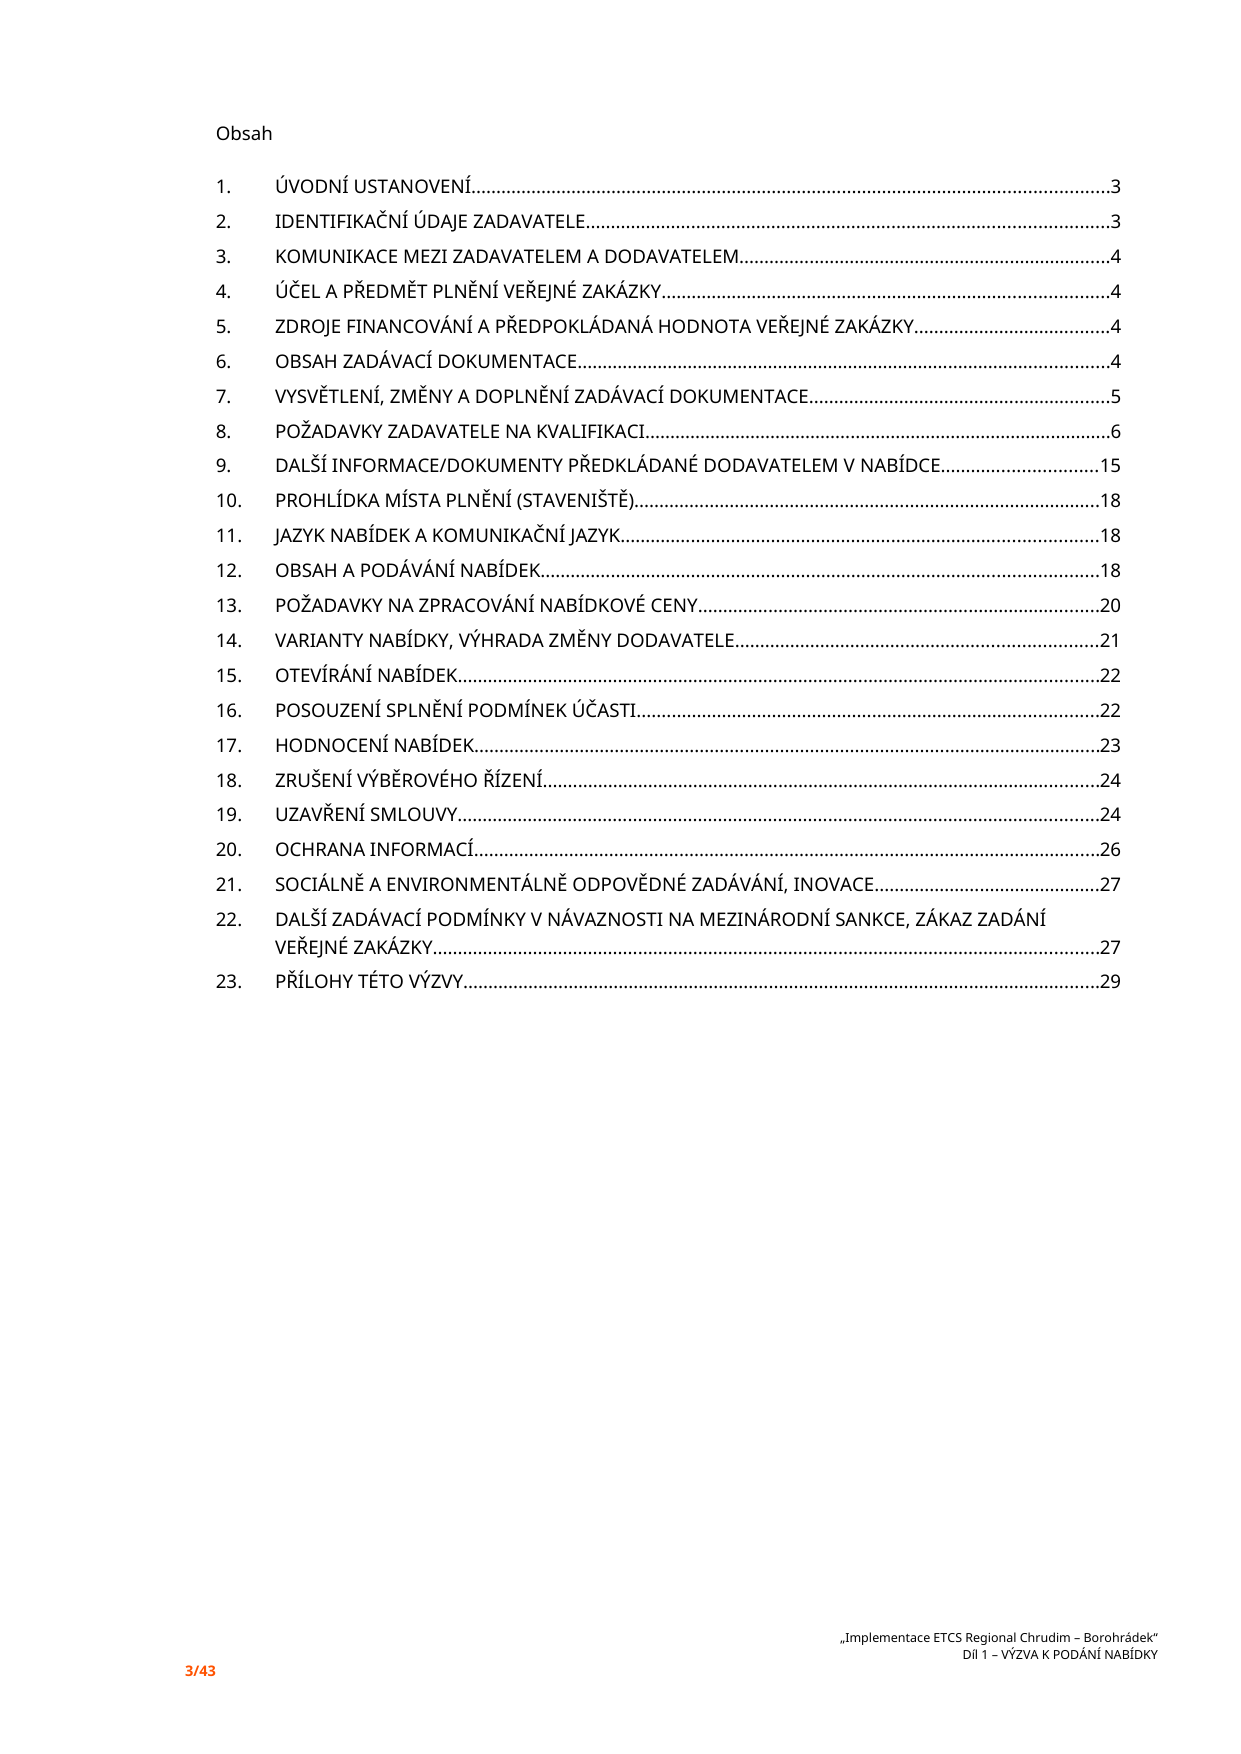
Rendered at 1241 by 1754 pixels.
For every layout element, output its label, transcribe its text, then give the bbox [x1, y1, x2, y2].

text 3. KOMUNIKACE MEZI ZADAVATELEM a DODAVATELEM 4 [216, 243, 1122, 269]
text 9. DALŠÍ INFORMACE/DOKUMENTY PŘEDKLÁDANÉ DODAVATELEM V NABÍDCE 15 [216, 453, 1122, 478]
text 15. OTEVÍRÁNÍ NABÍDEK 22 [216, 662, 1122, 688]
text 19. UZAVŘENÍ SMLOUVY 24 [216, 802, 1122, 827]
text 21. SOCIÁLNĚ A ENVIRONMENTÁLNĚ ODPOVĚDNÉ ZADÁVÁNÍ, INOVACE 27 [216, 872, 1122, 897]
text 6. OBSAH ZADÁVACÍ DOKUMENTACE 4 [216, 348, 1122, 374]
text 2. IDENTIFIKAČNÍ ÚDAJE ZADAVATELE 3 [216, 208, 1122, 234]
text 17. HODNOCENÍ NABÍDEK 23 [216, 732, 1122, 757]
text 7. VYSVĚTLENÍ, ZMĚNY A DOPLNĚNÍ ZADÁVACÍ DOKUMENTACE 5 [216, 383, 1122, 408]
text 4. ÚČEL A PŘEDMĚT PLNĚNÍ VEŘEJNÉ ZAKÁZKY 4 [216, 278, 1122, 304]
text 14. VARIANTY NABÍDKY, VÝHRADA ZMĚNY DODAVATELE 21 [216, 627, 1122, 653]
text 10. PROHLÍDKA MÍSTA PLNĚNÍ (STAVENIŠTĚ) 18 [216, 488, 1122, 513]
text 1. ÚVODNÍ USTANOVENÍ 3 [216, 174, 1122, 199]
text 13. POŽADAVKY NA ZPRACOVÁNÍ NABÍDKOVÉ CENY 20 [216, 592, 1122, 618]
text 16. POSOUZENÍ SPLNĚNÍ PODMÍNEK ÚČASTI 22 [216, 697, 1122, 723]
text Obsah [216, 121, 1122, 146]
text 18. ZRUŠENÍ VÝBĚROVÉHO ŘÍZENÍ 24 [216, 767, 1122, 792]
text 11. JAZYK NABÍDEK A KOMUNIKAČNÍ JAZYK 18 [216, 523, 1122, 548]
text 8. POŽADAVKY ZADAVATELE NA KVALIFIKACI 6 [216, 418, 1122, 443]
text 20. OCHRANA INFORMACÍ 26 [216, 837, 1122, 862]
text 22. Další zadávací podmínky v návaznosti na MEZINÁRODNÍ sankce, zákaz zadání veřejné zakázky 27 [216, 906, 1122, 960]
text 12. OBSAH A PODÁVÁNÍ NABÍDEK 18 [216, 557, 1122, 583]
text 23. PŘÍLOHY TÉTO VÝZVY 29 [216, 969, 1122, 994]
text 5. ZDROJE FINANCOVÁNÍ A PŘEDPOKLÁDANÁ HODNOTA VEŘEJNÉ ZAKÁZKY 4 [216, 313, 1122, 339]
